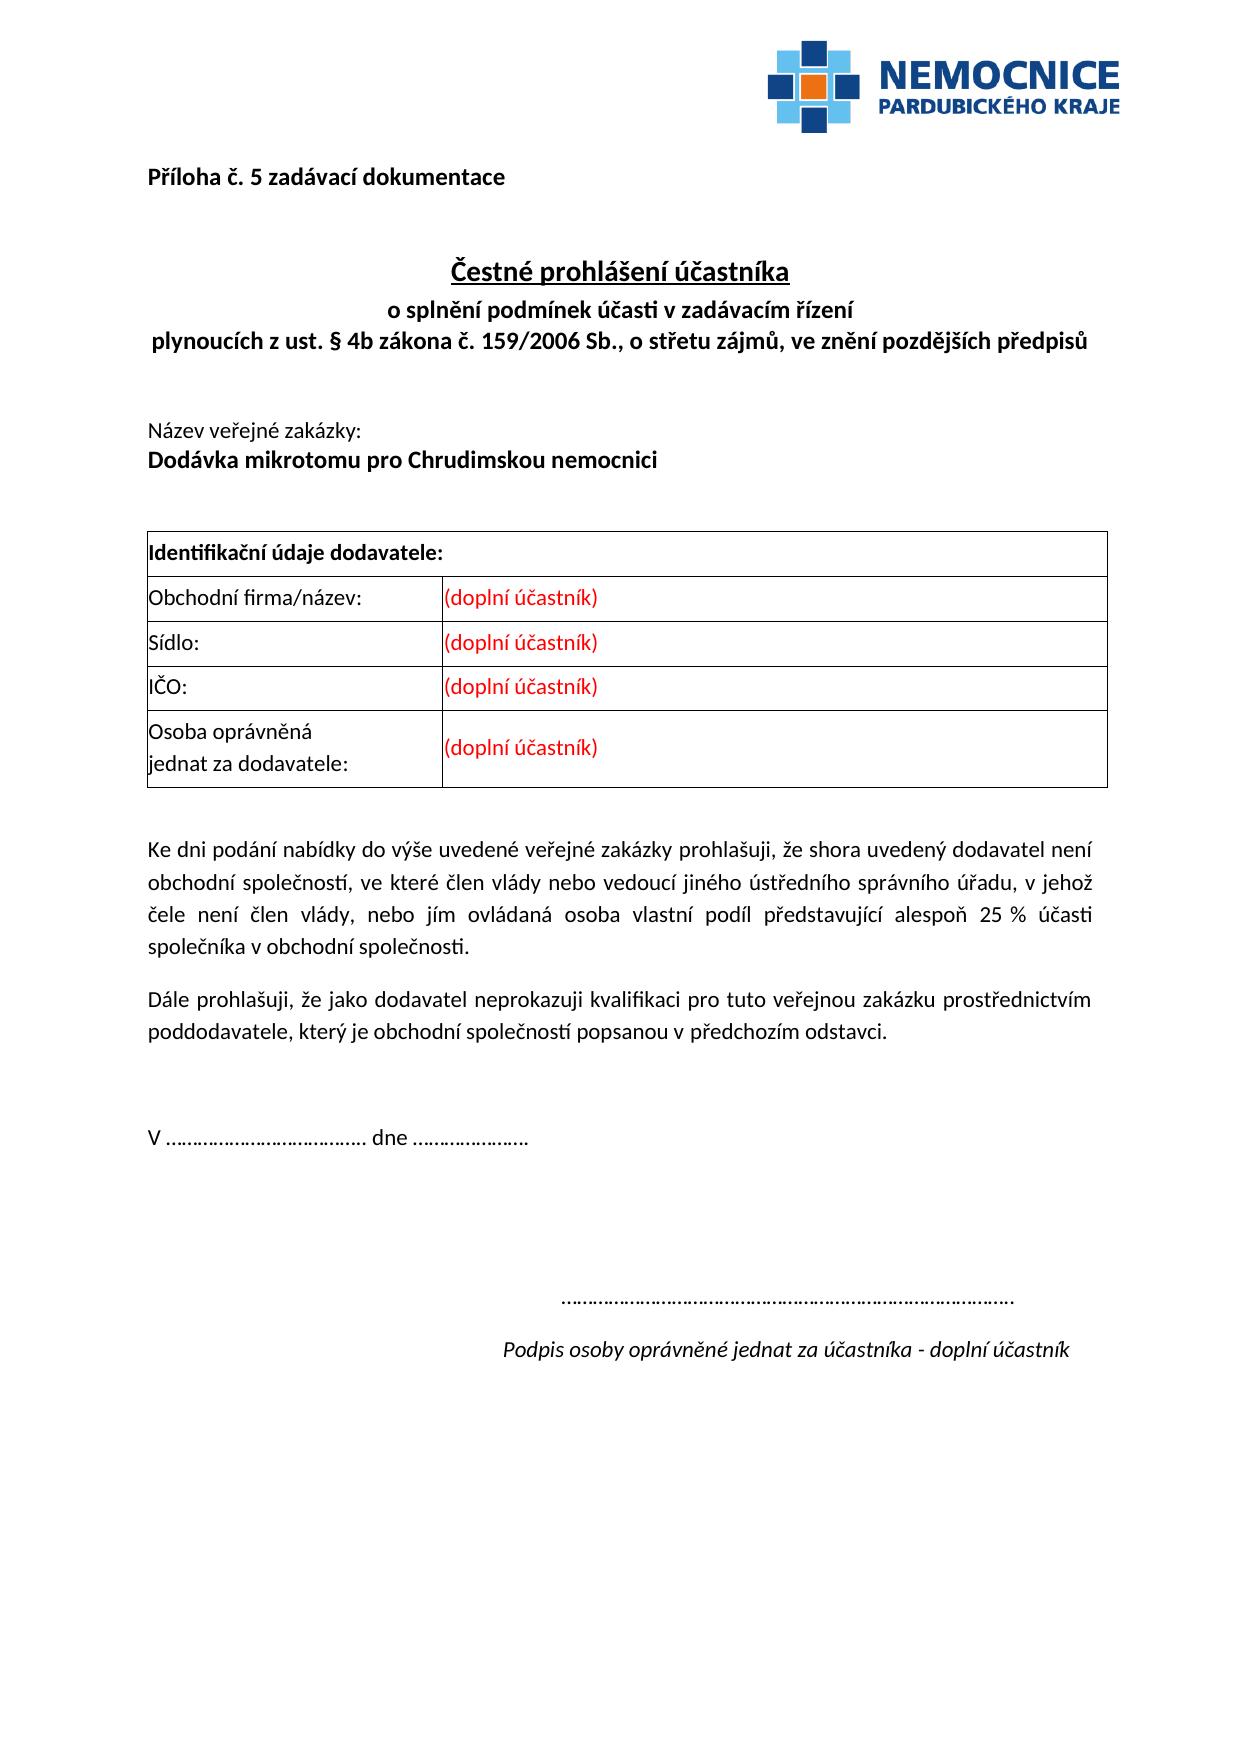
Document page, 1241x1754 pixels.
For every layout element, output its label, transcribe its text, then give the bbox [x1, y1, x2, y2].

picture [766, 39, 1120, 134]
table_cell (doplní účastník) [443, 711, 1107, 787]
text Čestné prohlášení účastníka [148, 253, 1093, 288]
table_cell (doplní účastník) [443, 667, 1107, 710]
text Příloha č. 5 zadávací dokumentace [148, 161, 1093, 192]
table_cell Sídlo: [148, 622, 442, 666]
table_cell Obchodní firma/název: [148, 577, 442, 621]
text ………………………………………………………………………….. [148, 1282, 1093, 1310]
table_header Identifikační údaje dodavatele: [148, 532, 1107, 576]
table_cell (doplní účastník) [443, 577, 1107, 621]
text Dodávka mikrotomu pro Chrudimskou nemocnici [148, 444, 1093, 475]
table_cell IČO: [148, 667, 442, 710]
text Podpis osoby oprávněné jednat za účastníka - doplní účastník [148, 1335, 1093, 1363]
text V ……………………………….. dne …………………. [148, 1123, 1093, 1151]
table_cell (doplní účastník) [443, 622, 1107, 666]
text Dále prohlašuji, že jako dodavatel neprokazuji kvalifikaci pro tuto veřejnou zakázku prostřednictvím poddodavatele, který je obchodní společností popsanou v předchozím odstavci. [148, 985, 1093, 1045]
text Ke dni podání nabídky do výše uvedené veřejné zakázky prohlašuji, že shora uvedený dodavatel není obchodní společností, ve které člen vlády nebo vedoucí jiného ústředního správního úřadu, v jehož čele není člen vlády, nebo jím ovládaná osoba vlastní podíl představující alespoň 25 % účasti společníka v obchodní společnosti. [148, 836, 1093, 960]
text Název veřejné zakázky: [148, 417, 1093, 444]
text o splnění podmínek účasti v zadávacím řízení plynoucích z ust. § 4b zákona č. 159/2006 Sb., o střetu zájmů, ve znění pozdějších předpisů [148, 294, 1093, 356]
table_cell Osoba oprávněná jednat za dodavatele: [148, 711, 442, 787]
